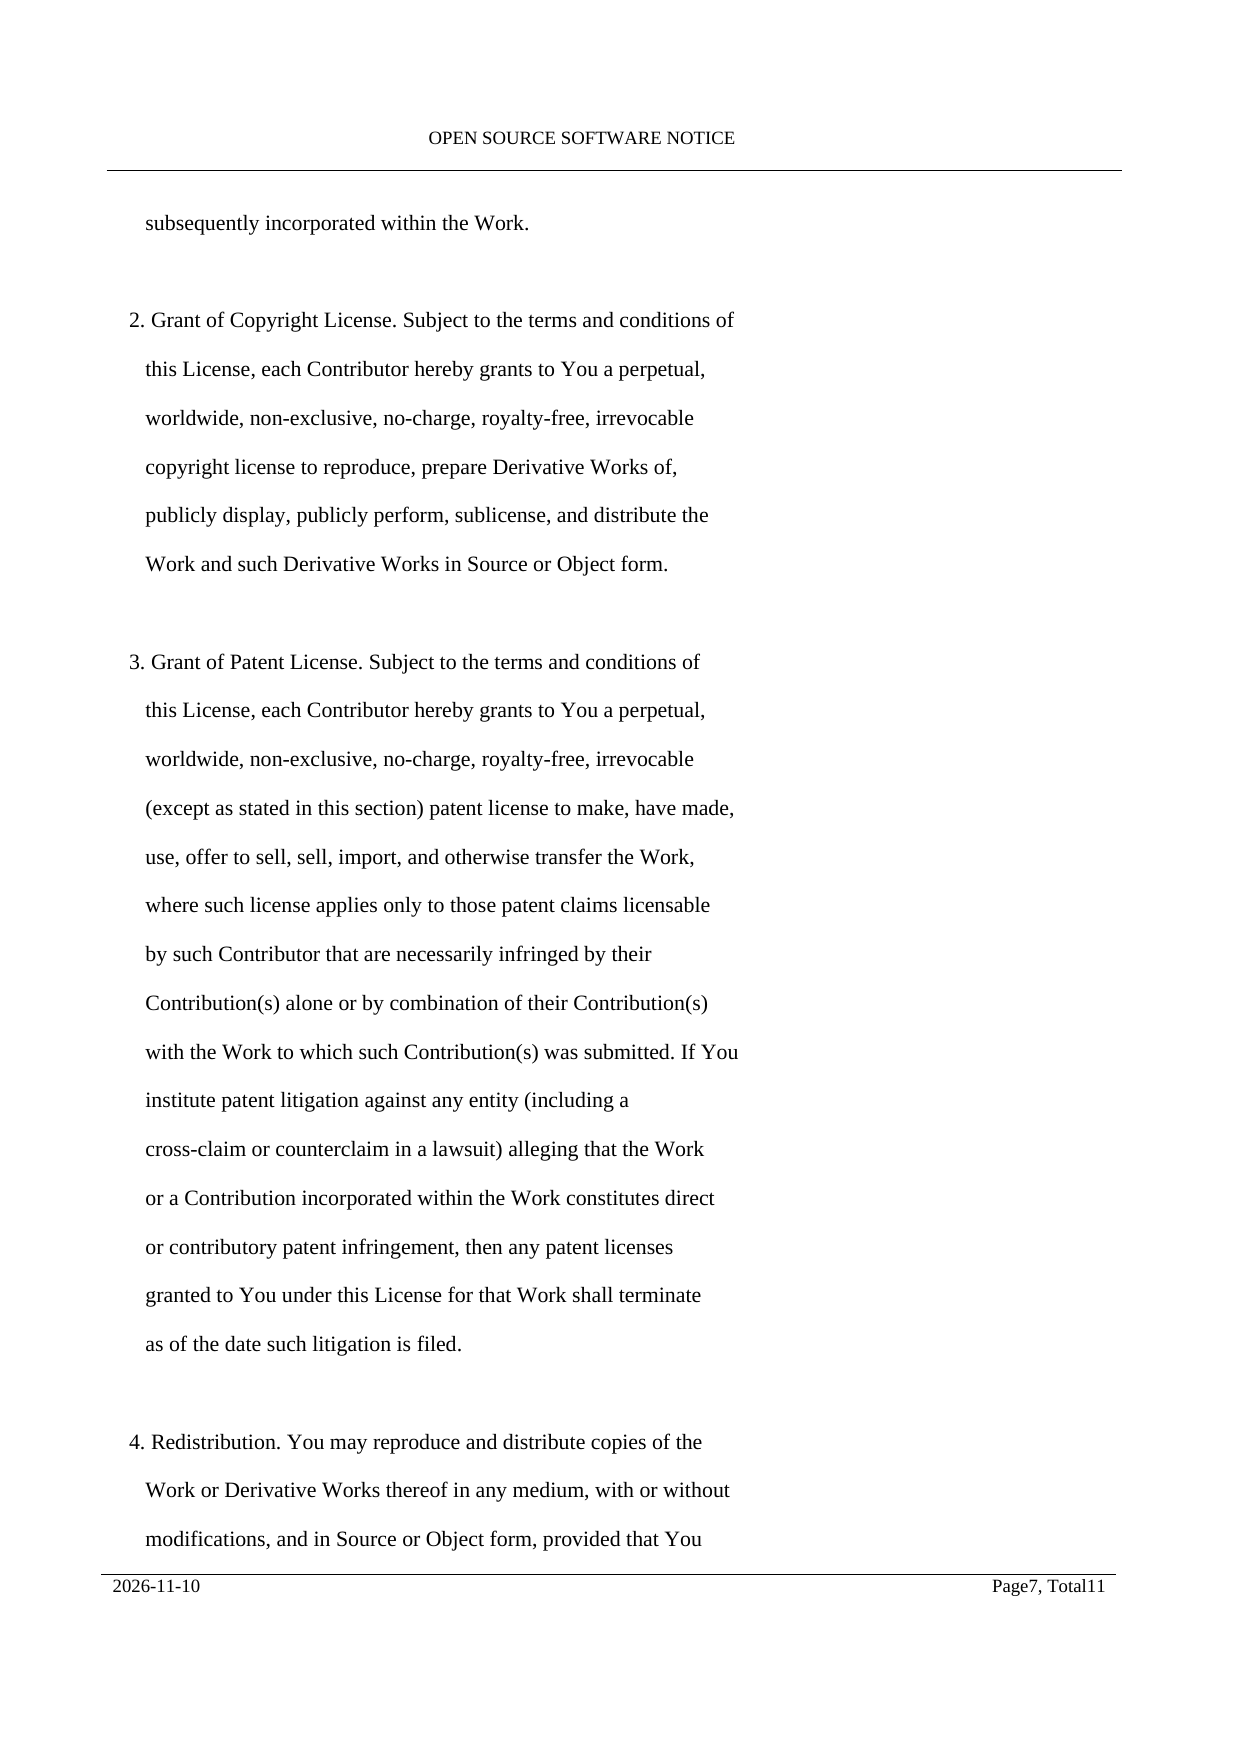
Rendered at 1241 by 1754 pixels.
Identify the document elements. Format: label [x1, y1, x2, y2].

text [112, 206, 1128, 1555]
